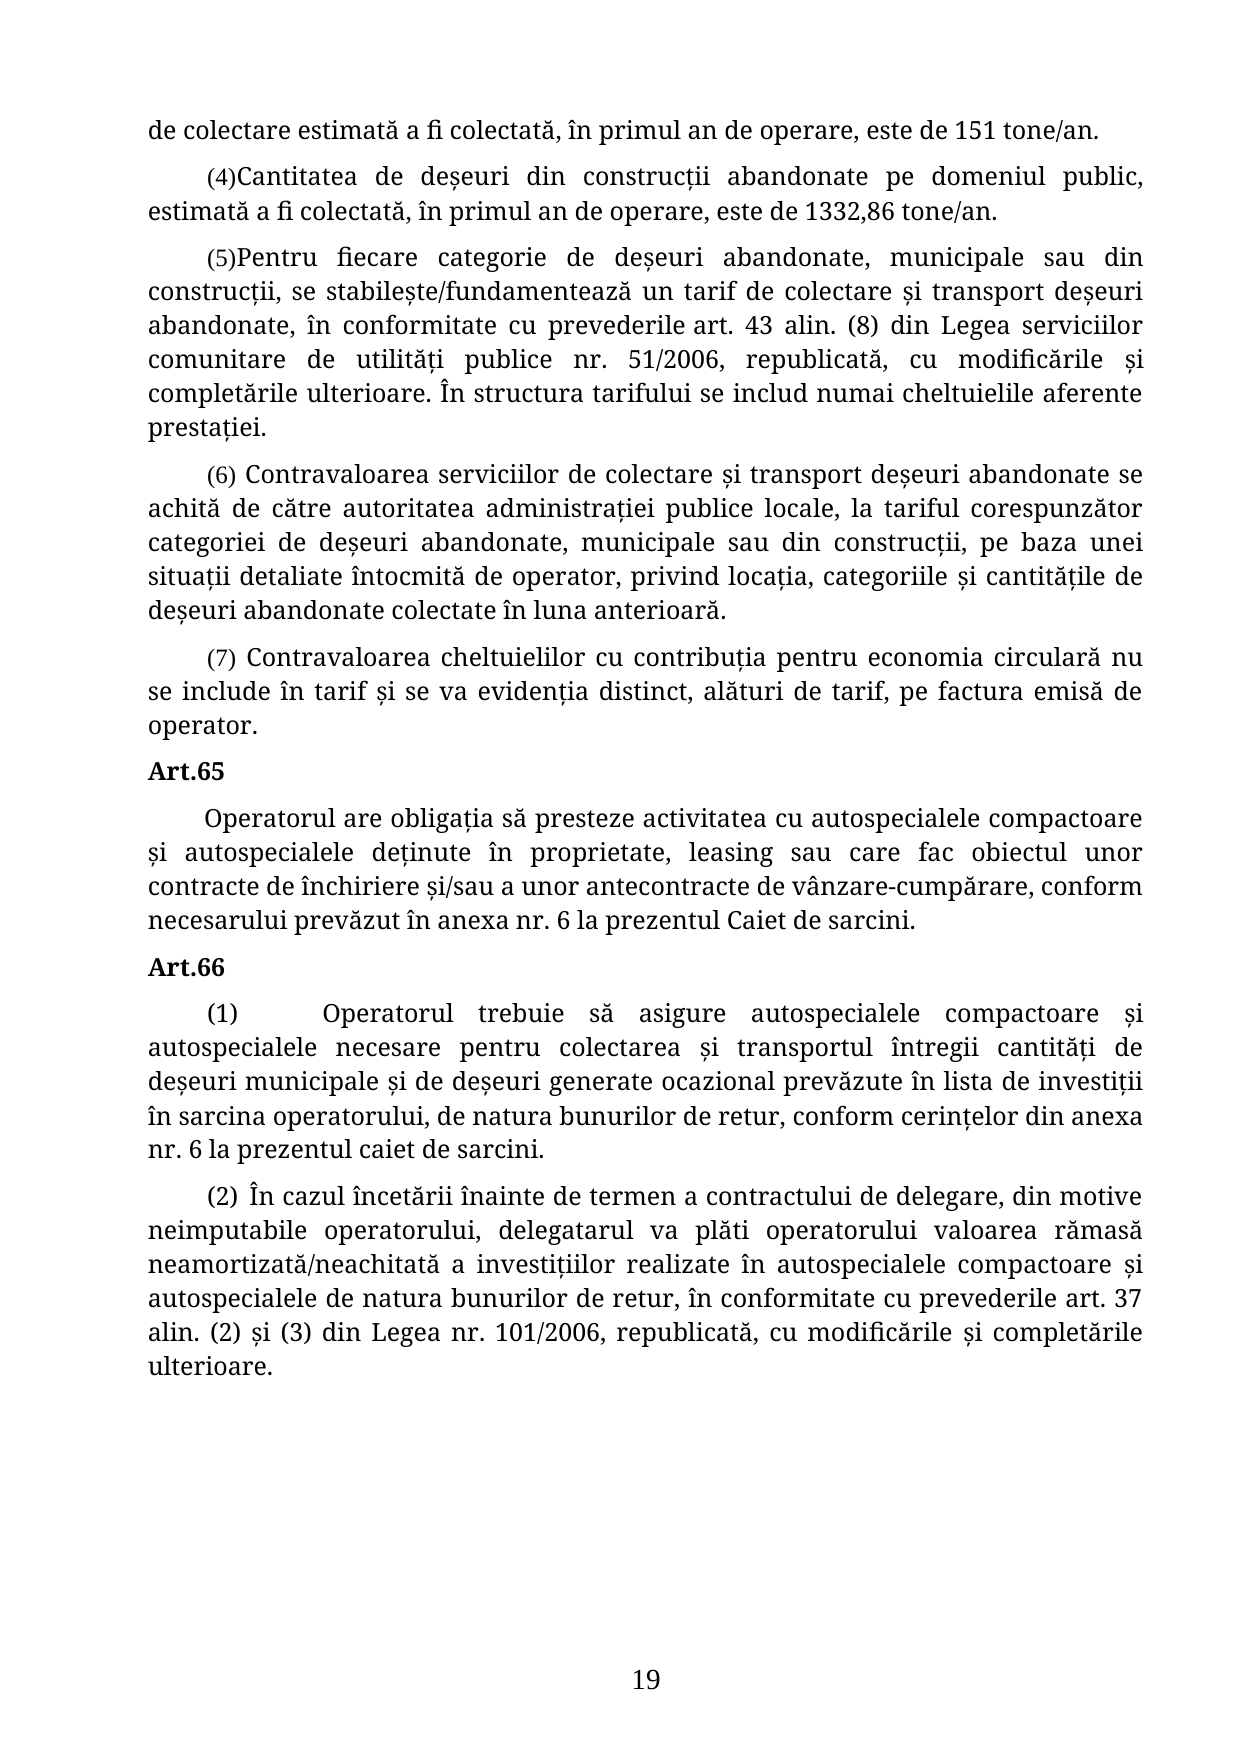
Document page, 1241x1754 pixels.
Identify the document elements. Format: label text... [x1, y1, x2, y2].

list Operatorul trebuie să asigure autospecialele compactoare și autospecialele necesare pentru colectarea și transportul întregii cantități de deșeuri municipale și de deșeuri generate ocazional prevăzute în lista de investiții în sarcina operatorului, de natura bunurilor de retur, conform cerințelor din anexa nr. 6 la prezentul caiet de sarcini. [148, 996, 1144, 1166]
list Pentru fiecare categorie de deșeuri abandonate, municipale sau din construcții, se stabilește/fundamentează un tarif de colectare și transport deșeuri abandonate, în conformitate cu prevederile art. 43 alin. (8) din Legea serviciilor comunitare de utilități publice nr. 51/2006, republicată, cu modificările și completările ulterioare. În structura tarifului se includ numai cheltuielile aferente prestației. [148, 240, 1144, 444]
list Operatorul are obligația să presteze activitatea cu autospecialele compactoare și autospecialele deținute în proprietate, leasing sau care fac obiectul unor contracte de închiriere și/sau a unor antecontracte de vânzare-cumpărare, conform necesarului prevăzut în anexa nr. 6 la prezentul Caiet de sarcini. [148, 801, 1144, 937]
list Contravaloarea serviciilor de colectare și transport deșeuri abandonate se achită de către autoritatea administrației publice locale, la tariful corespunzător categoriei de deșeuri abandonate, municipale sau din construcții, pe baza unei situații detaliate întocmită de operator, privind locația, categoriile și cantitățile de deșeuri abandonate colectate în luna anterioară. [148, 457, 1144, 627]
list Contravaloarea cheltuielilor cu contribuția pentru economia circulară nu se include în tarif și se va evidenția distinct, alături de tarif, pe factura emisă de operator. [148, 639, 1144, 742]
list Cantitatea de deșeuri din construcții abandonate pe domeniul public, estimată a fi colectată, în primul an de operare, este de 1332,86 tone/an. [148, 159, 1144, 227]
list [148, 112, 1144, 147]
list În cazul încetării înainte de termen a contractului de delegare, din motive neimputabile operatorului, delegatarul va plăti operatorului valoarea rămasă neamortizată/neachitată a investițiilor realizate în autospecialele compactoare și autospecialele de natura bunurilor de retur, în conformitate cu prevederile art. 37 alin. (2) și (3) din Legea nr. 101/2006, republicată, cu modificările și completările ulterioare. [148, 1179, 1144, 1383]
